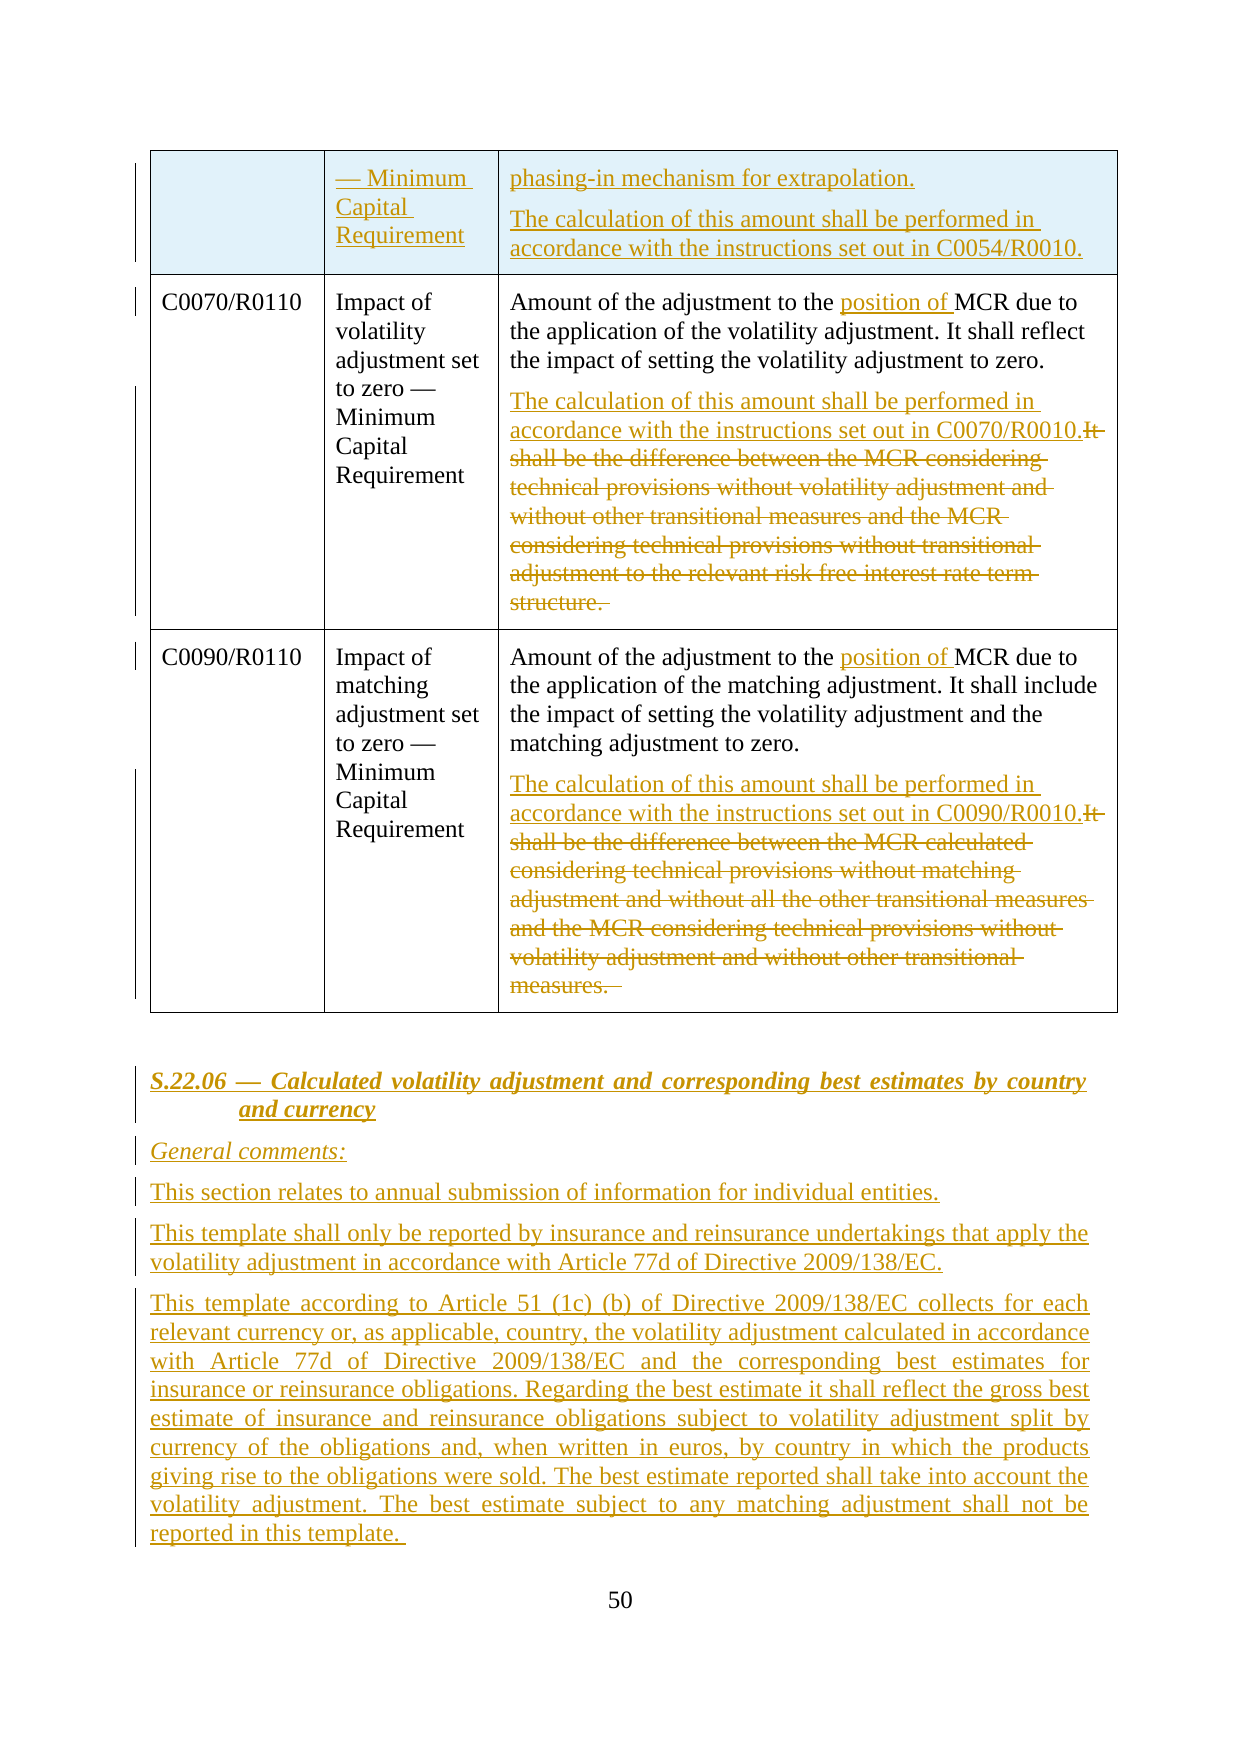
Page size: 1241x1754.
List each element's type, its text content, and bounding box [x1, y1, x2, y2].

table_cell C0070/R0110 [151, 275, 324, 628]
table_cell Amount of the adjustment to the MCR due to the application of the volatility adjustment. It shall reflect the impact of setting the volatility adjustment to zero. [499, 275, 1117, 628]
table_cell Impact of volatility adjustment set to zero — Minimum Capital Requirement [325, 275, 498, 628]
table_cell Impact of matching adjustment set to zero — Minimum Capital Requirement [325, 630, 498, 1012]
table_cell Amount of the adjustment to the MCR due to the application of the matching adjustment. It shall include the impact of setting the volatility adjustment and the matching adjustment to zero. [499, 630, 1117, 1012]
table_cell C0090/R0110 [151, 630, 324, 1012]
